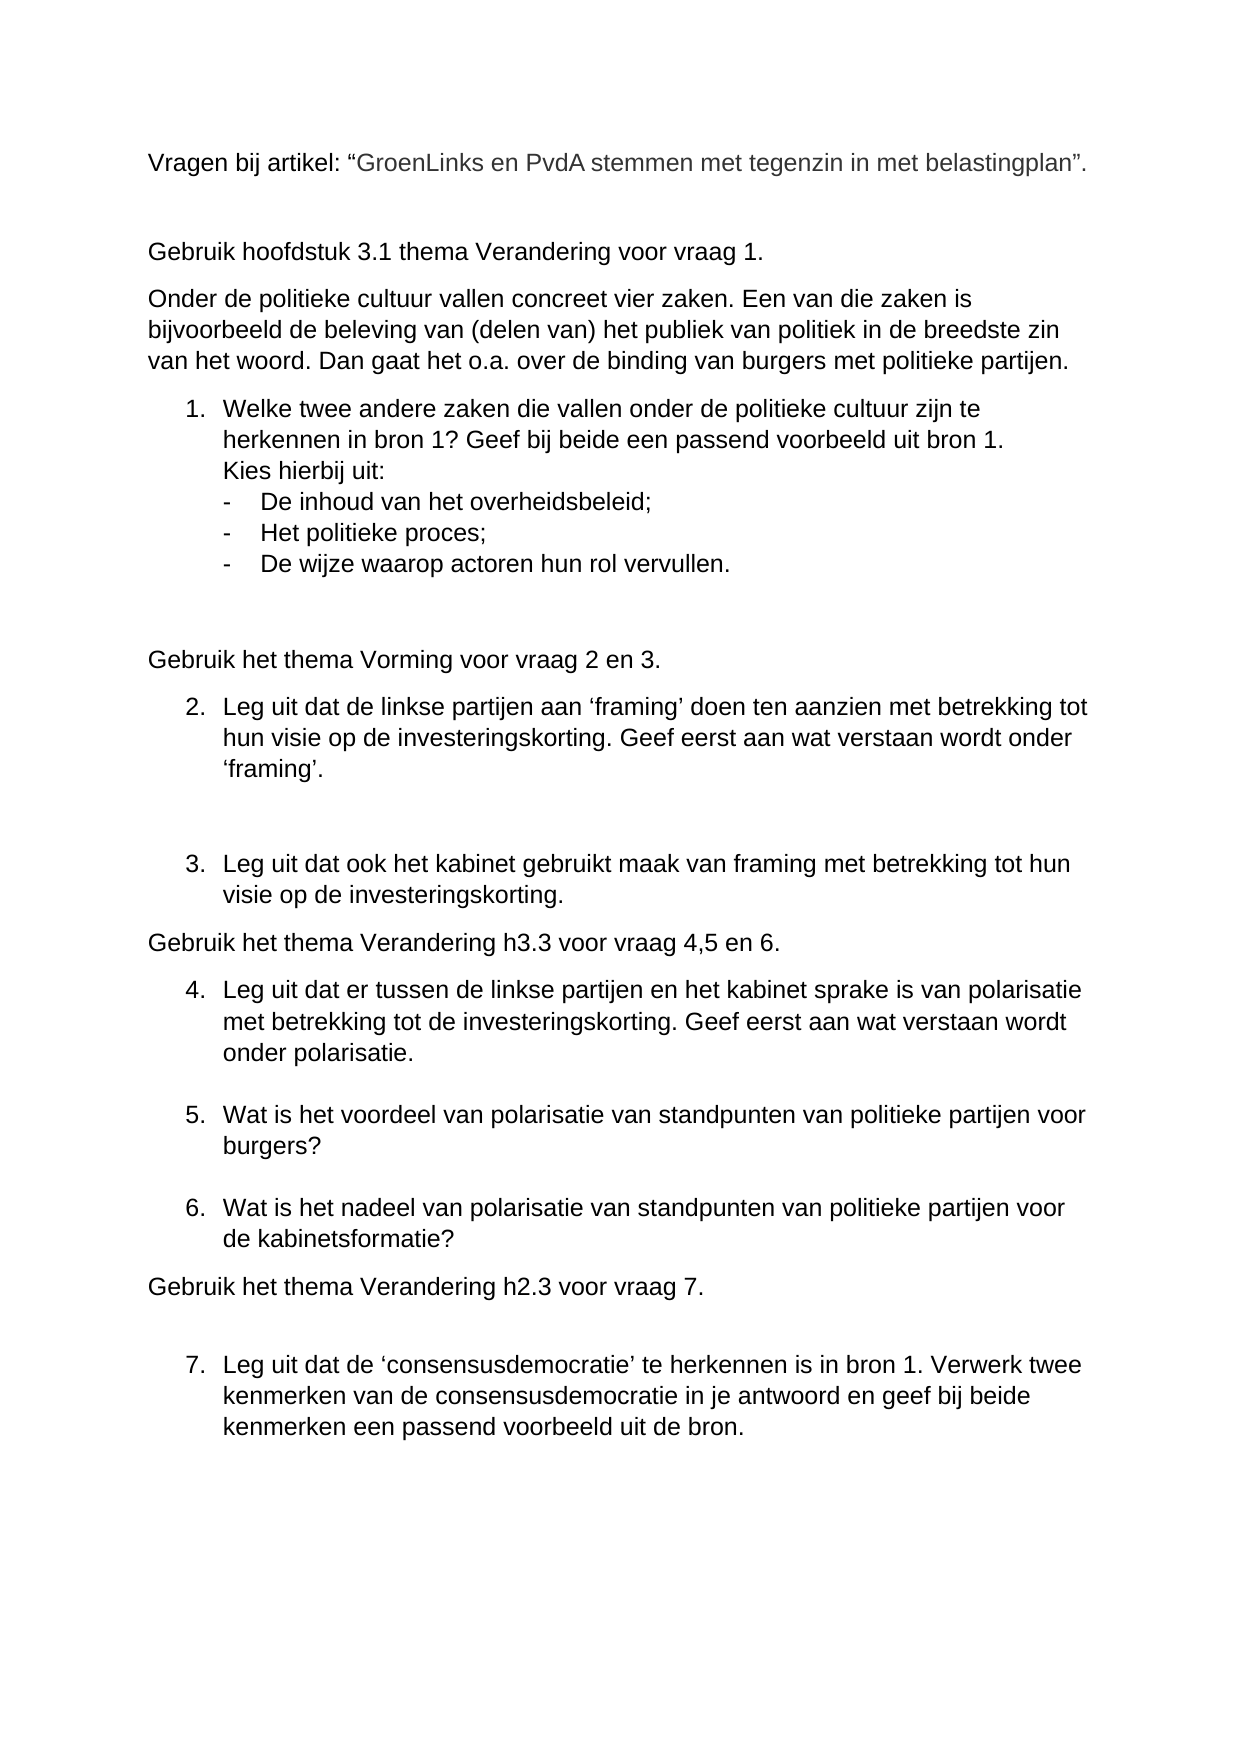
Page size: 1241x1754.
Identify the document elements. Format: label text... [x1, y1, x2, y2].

text Gebruik het thema Verandering h3.3 voor vraag 4,5 en 6. [148, 928, 1093, 957]
list Leg uit dat de ‘consensusdemocratie’ te herkennen is in bron 1. Verwerk twee kenmerken van de consensusdemocratie in je antwoord en geef bij beide kenmerken een passend voorbeeld uit de bron. [185, 1350, 1093, 1441]
text Gebruik het thema Verandering h2.3 voor vraag 7. [148, 1272, 1093, 1300]
list Wat is het nadeel van polarisatie van standpunten van politieke partijen voor de kabinetsformatie? [185, 1193, 1093, 1253]
list Leg uit dat er tussen de linkse partijen en het kabinet sprake is van polarisatie met betrekking tot de investeringskorting. Geef eerst aan wat verstaan wordt onder polarisatie. [185, 976, 1093, 1066]
list Welke twee andere zaken die vallen onder de politieke cultuur zijn te herkennen in bron 1? Geef bij beide een passend voorbeeld uit bron 1. Kies hierbij uit: [185, 394, 1093, 485]
list Leg uit dat ook het kabinet gebruikt maak van framing met betrekking tot hun visie op de investeringskorting. [185, 849, 1093, 909]
text Vragen bij artikel: “GroenLinks en PvdA stemmen met tegenzin in met belastingplan”. [148, 148, 1093, 176]
list Het politieke proces; [223, 518, 1093, 547]
text Gebruik hoofdstuk 3.1 thema Verandering voor vraag 1. [148, 237, 1093, 265]
list Wat is het voordeel van polarisatie van standpunten van politieke partijen voor burgers? [185, 1100, 1093, 1159]
text Onder de politieke cultuur vallen concreet vier zaken. Een van die zaken is bijvoorbeeld de beleving van (delen van) het publiek van politiek in de breedste zin van het woord. Dan gaat het o.a. over de binding van burgers met politieke partijen. [148, 284, 1093, 375]
text Gebruik het thema Vorming voor vraag 2 en 3. [148, 645, 1093, 673]
list De inhoud van het overheidsbeleid; [223, 487, 1093, 516]
list De wijze waarop actoren hun rol vervullen. [223, 549, 1093, 578]
list Leg uit dat de linkse partijen aan ‘framing’ doen ten aanzien met betrekking tot hun visie op de investeringskorting. Geef eerst aan wat verstaan wordt onder ‘framing’. [185, 692, 1093, 783]
